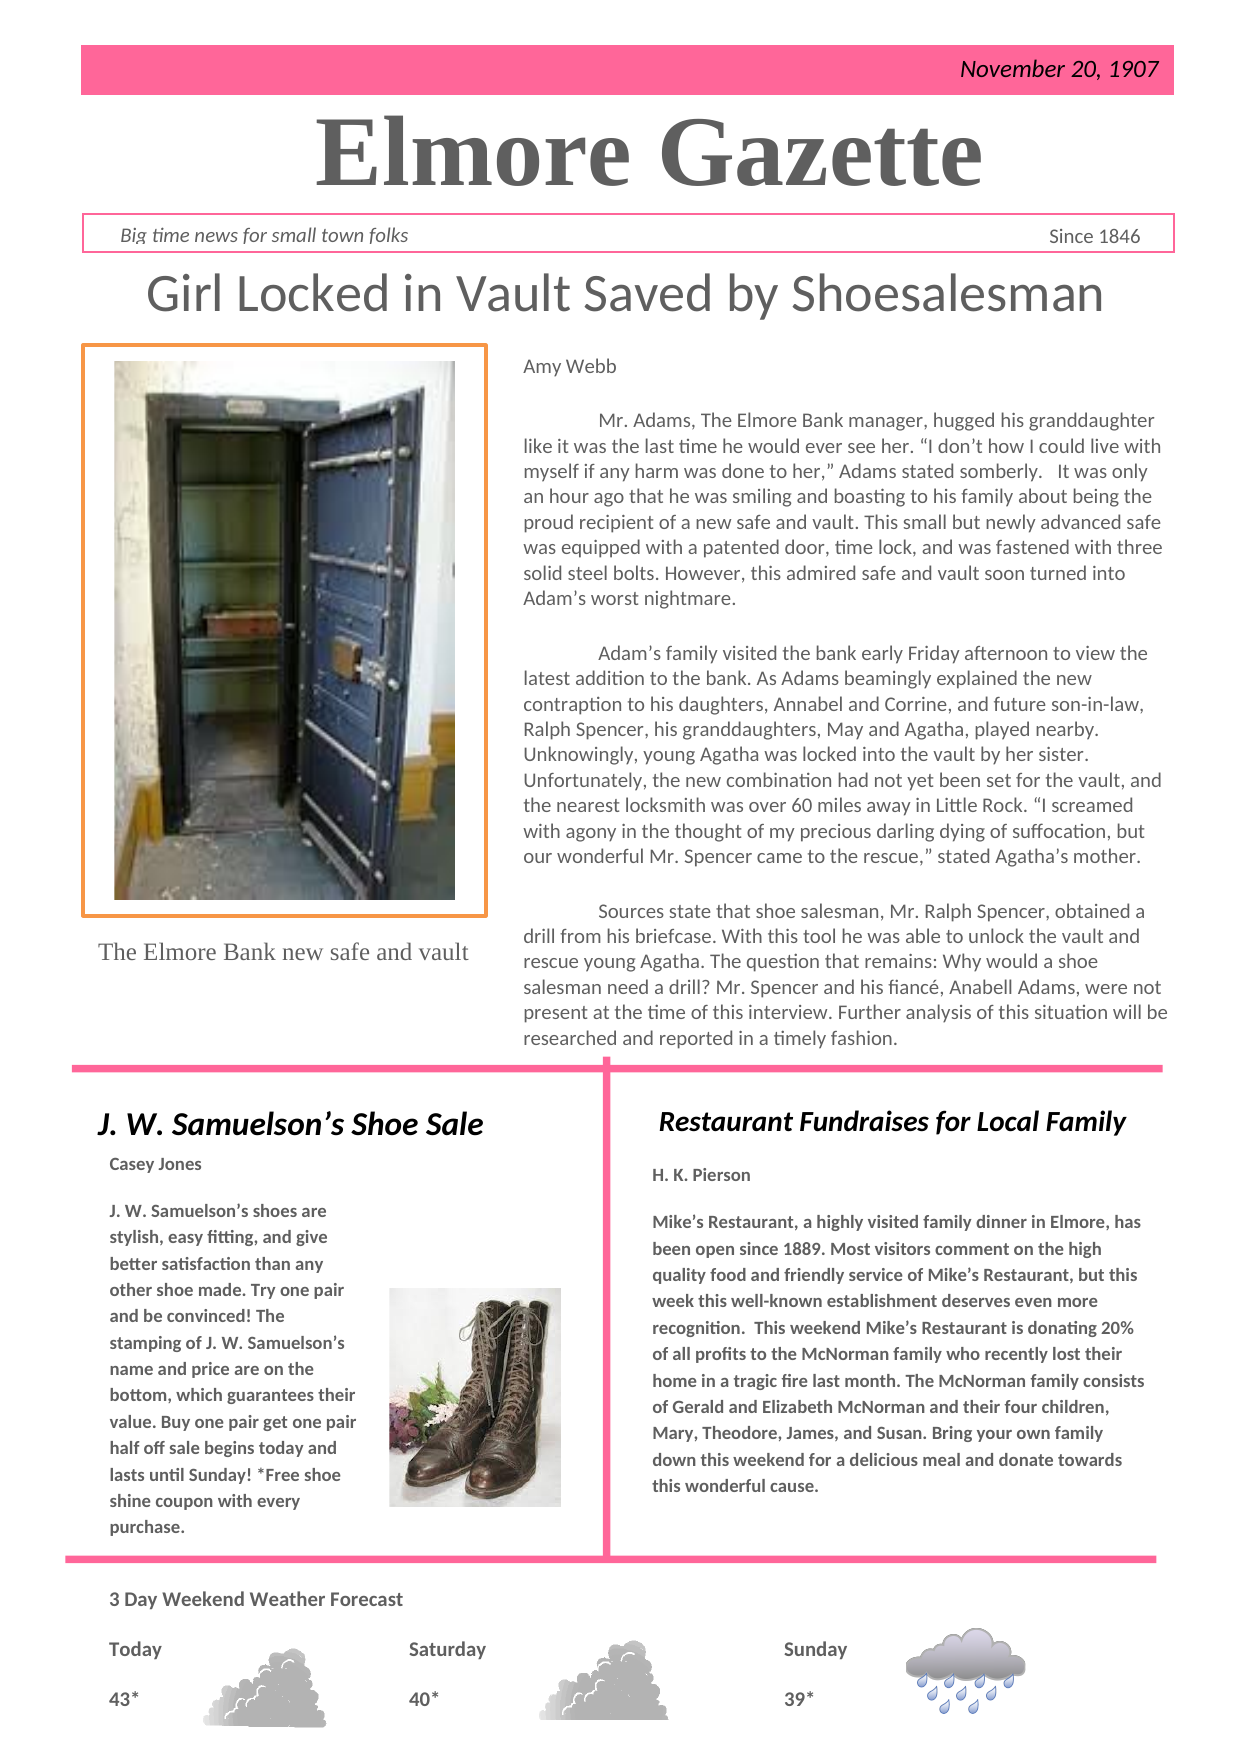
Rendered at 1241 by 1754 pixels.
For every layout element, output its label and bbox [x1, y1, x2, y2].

picture [114, 361, 455, 900]
picture [201, 1647, 328, 1729]
picture [906, 1628, 1026, 1714]
picture [537, 1639, 670, 1720]
picture [389, 1288, 561, 1507]
